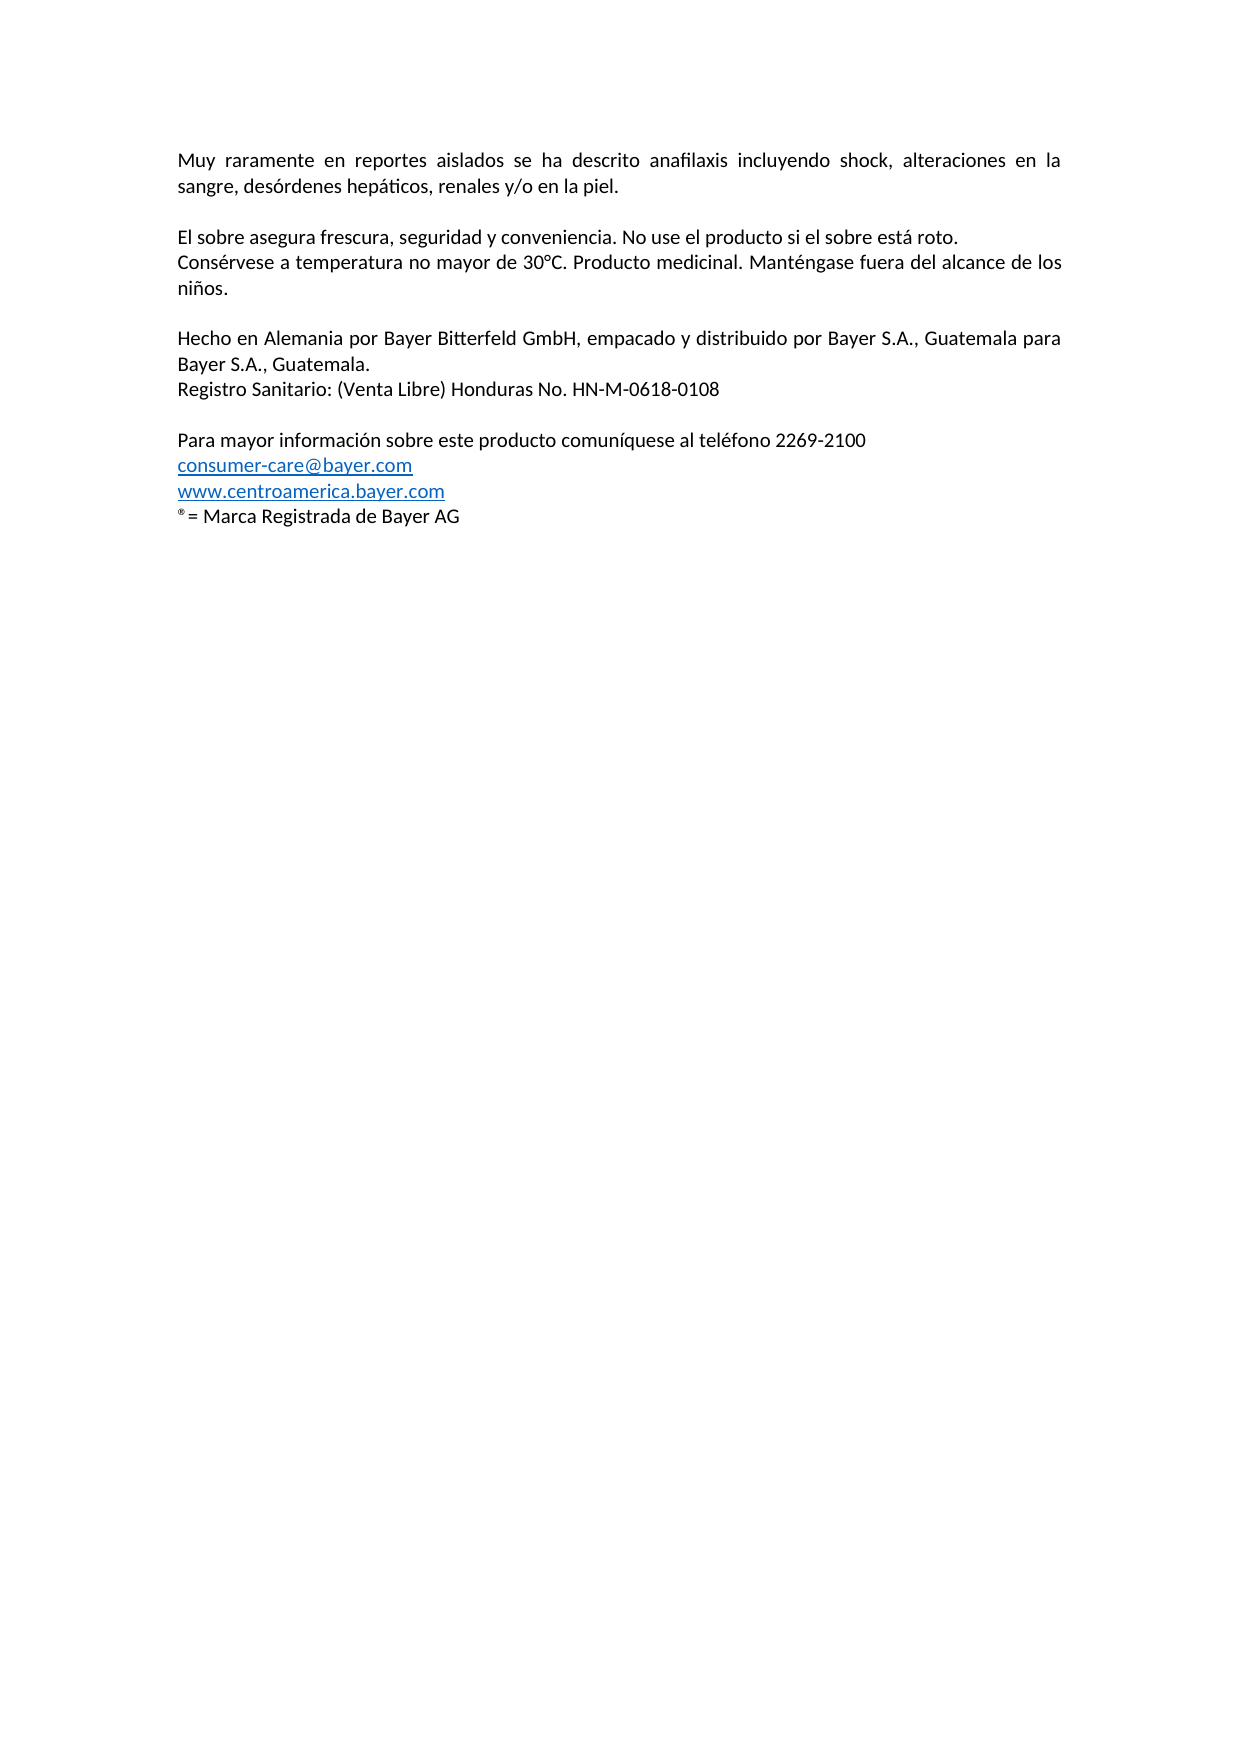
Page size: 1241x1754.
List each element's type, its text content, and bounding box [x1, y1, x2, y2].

text Hecho en Alemania por Bayer Bitterfeld GmbH, empacado y distribuido por Bayer S.A., Guatemala para Bayer S.A., Guatemala. [177, 326, 1063, 376]
text www.centroamerica.bayer.com [177, 478, 1063, 503]
text consumer-care@bayer.com [177, 453, 1063, 478]
text Registro Sanitario: (Venta Libre) Honduras No. HN-M-0618-0108 [177, 376, 1063, 402]
text El sobre asegura frescura, seguridad y conveniencia. No use el producto si el sobre está roto. [177, 224, 1063, 249]
text ®= Marca Registrada de Bayer AG [177, 503, 1063, 529]
text Consérvese a temperatura no mayor de 30°C. Producto medicinal. Manténgase fuera del alcance de los niños. [177, 249, 1063, 300]
text Para mayor información sobre este producto comuníquese al teléfono 2269-2100 [177, 427, 1063, 453]
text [177, 148, 1063, 198]
